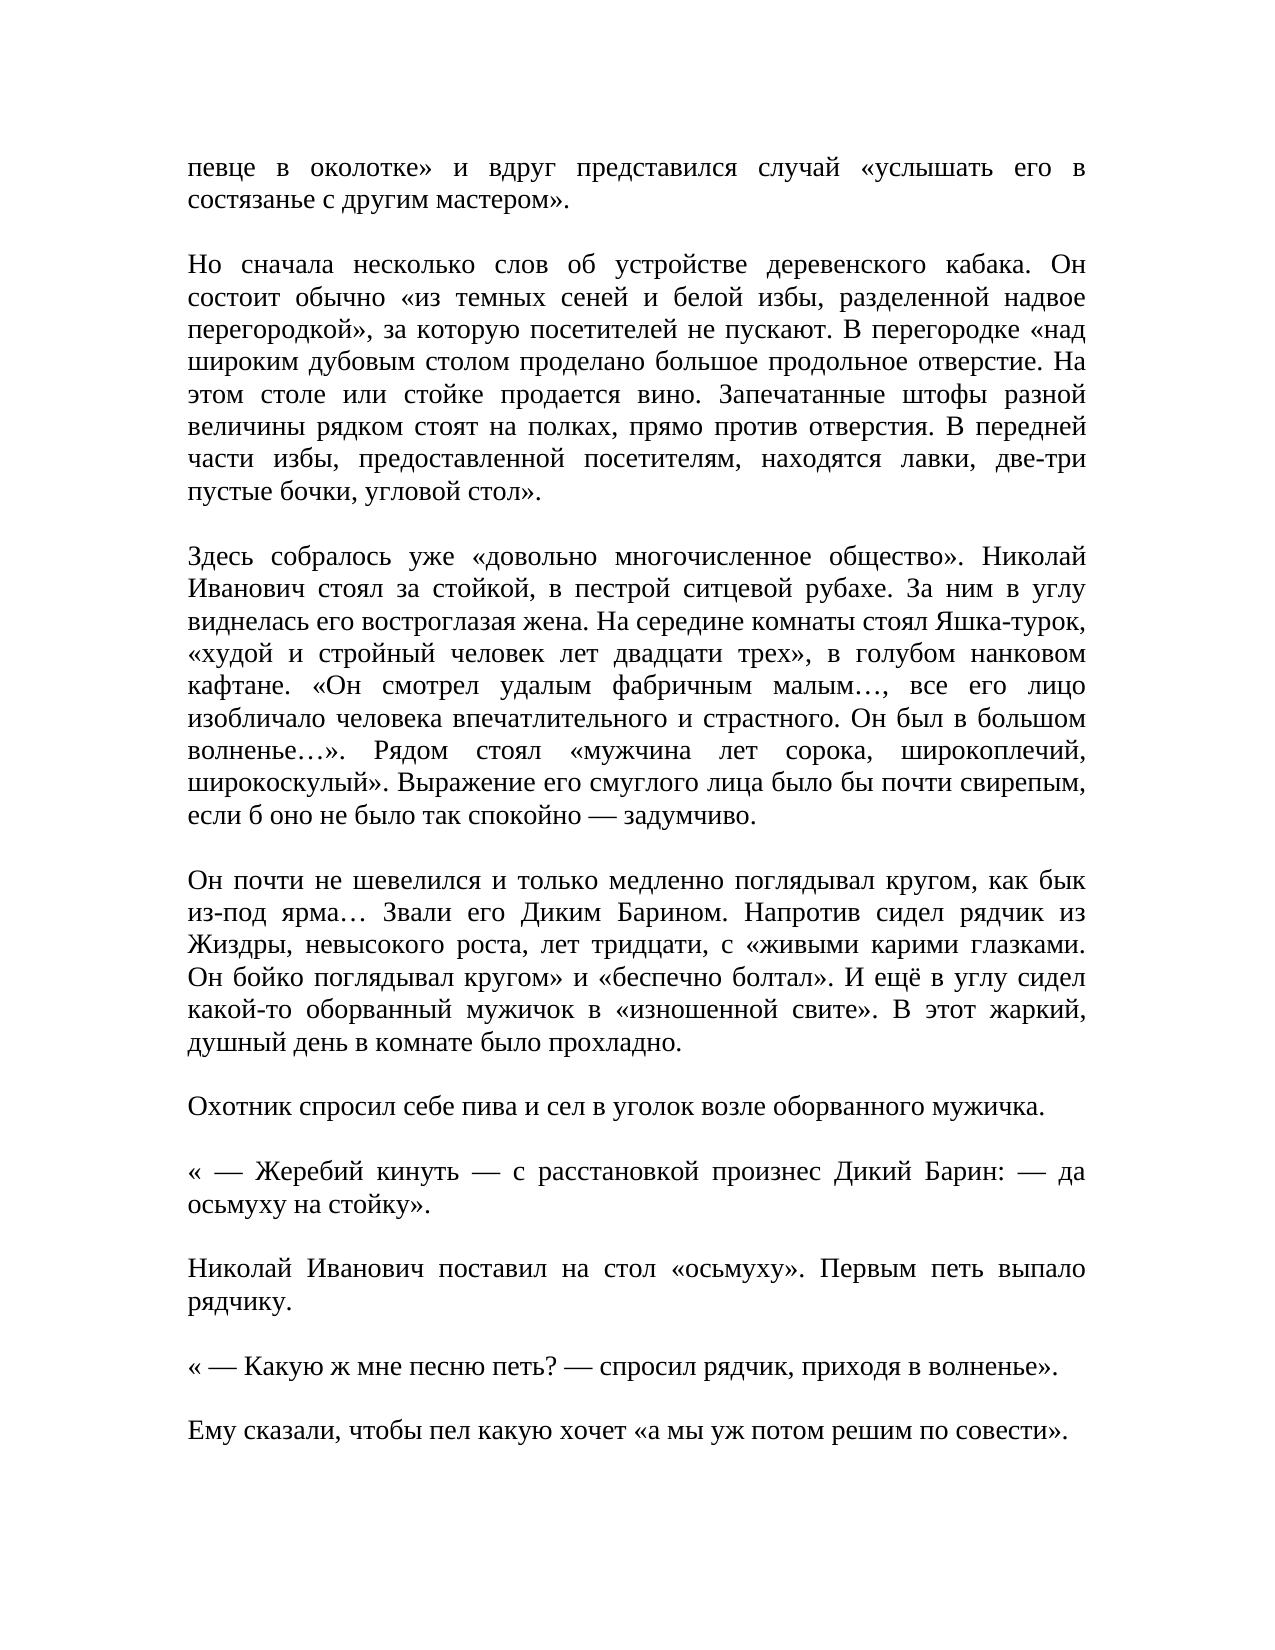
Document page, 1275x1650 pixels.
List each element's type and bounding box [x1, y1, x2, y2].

text [187, 150, 1087, 1478]
